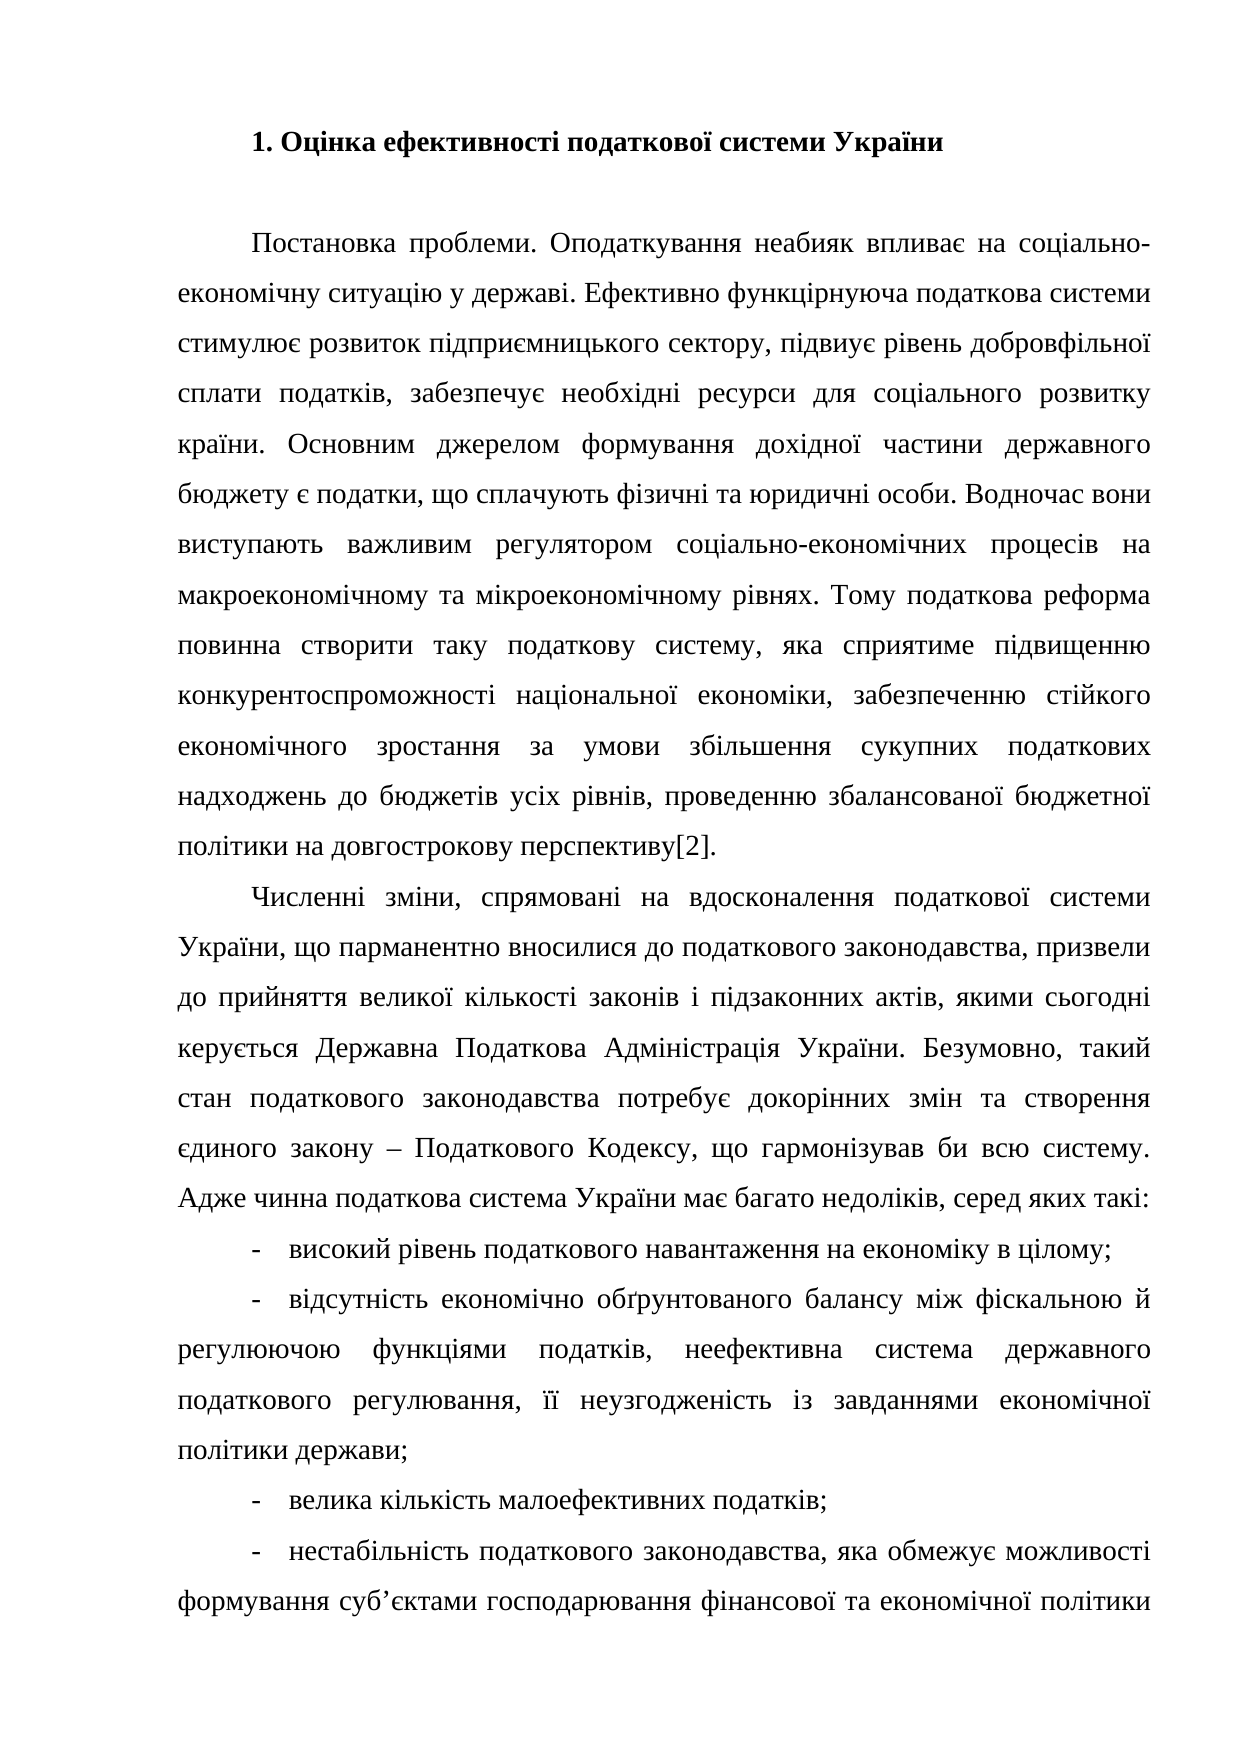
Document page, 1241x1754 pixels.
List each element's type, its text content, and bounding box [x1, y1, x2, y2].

list велика кількість малоефективних податків; [177, 1482, 1152, 1516]
text 1. Оцінка ефективності податкової системи України [177, 124, 1152, 158]
list відсутність економічно обґрунтованого балансу між фіскальною й регулюючою функціями податків, неефективна система державного податкового регулювання, її неузгодженість із завданнями економічної політики держави; [177, 1281, 1152, 1466]
text Постановка проблеми. Оподаткування неабияк впливає на соціально-економічну ситуацію у державі. Ефективно функцірнуюча податкова системи стимулює розвиток підприємницького сектору, підвиує рівень добровфільної сплати податків, забезпечує необхідні ресурси для соціального розвитку країни. Основним джерелом формування дохідної частини державного бюджету є податки, що сплачують фізичні та юридичні особи. Водночас вони виступають важливим регулятором соціально-економічних процесів на макроекономічному та мікроекономічному рівнях. Тому податкова реформа повинна створити таку податкову систему, яка сприятиме підвищенню конкурентоспроможності національної економіки, забезпеченню стійкого економічного зростання за умови збільшення сукупних податкових надходжень до бюджетів усіх рівнів, проведенню збалансованої бюджетної політики на довгострокову перспективу[2]. [177, 225, 1152, 862]
list високий рівень податкового навантаження на економіку в цілому; [177, 1231, 1152, 1264]
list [177, 1533, 1152, 1617]
text Численні зміни, спрямовані на вдосконалення податкової системи України, що парманентно вносилися до податкового законодавства, призвели до прийняття великої кількості законів і підзаконних актів, якими сьогодні керується Державна Податкова Адміністрація України. Безумовно, такий стан податкового законодавства потребує докорінних змін та створення єдиного закону – Податкового Кодексу, що гармонізував би всю систему. Адже чинна податкова система України має багато недоліків, серед яких такі: [177, 879, 1152, 1214]
